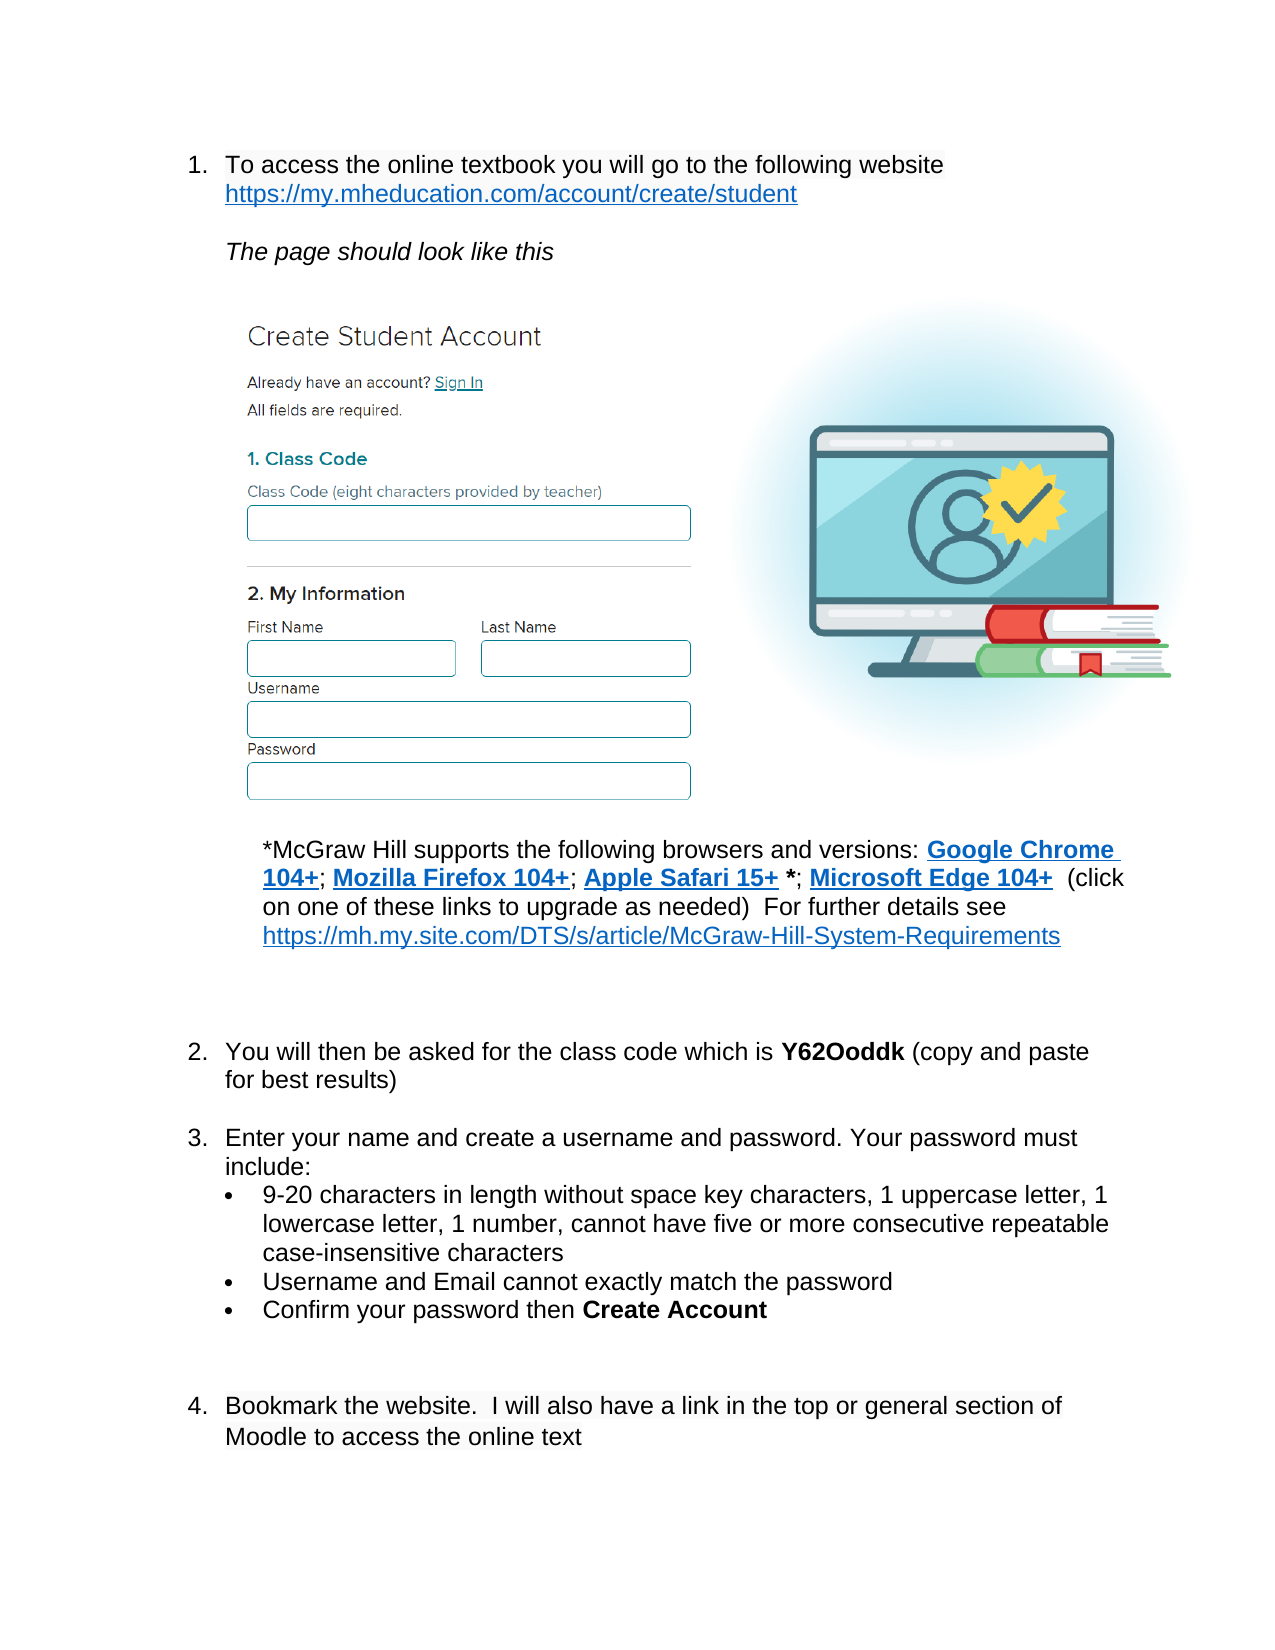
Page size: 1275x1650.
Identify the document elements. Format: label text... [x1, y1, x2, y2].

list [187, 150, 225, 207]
list Username and Email cannot exactly match the password [225, 1267, 1125, 1295]
list Bookmark the website. I will also have a link in the top or general section of Moodle to access the online text [187, 1391, 1125, 1450]
text The page should look like this [225, 237, 1125, 265]
list You will then be asked for the class code which is Y62Ooddk (copy and paste for best results) [187, 1037, 1125, 1094]
list 9-20 characters in length without space key characters, 1 uppercase letter, 1 lowercase letter, 1 number, cannot have five or more consecutive repeatable case-insensitive characters [225, 1180, 1125, 1267]
text *McGraw Hill supports the following browsers and versions: Google Chrome 104+; Mozilla Firefox 104+; Apple Safari 15+ *; Microsoft Edge 104+ (click on one of these links to upgrade as needed) For further details see https://mh.my.site.com/DTS/s/article/McGraw-Hill-System-Requirements [262, 834, 1125, 949]
list To access the online textbook you will go to the following website https://my.mheducation.com/account/create/student [798, 150, 1125, 207]
picture [225, 294, 1200, 806]
list Enter your name and create a username and password. Your password must include: [187, 1123, 1125, 1180]
list Confirm your password then Create Account [225, 1295, 1125, 1324]
